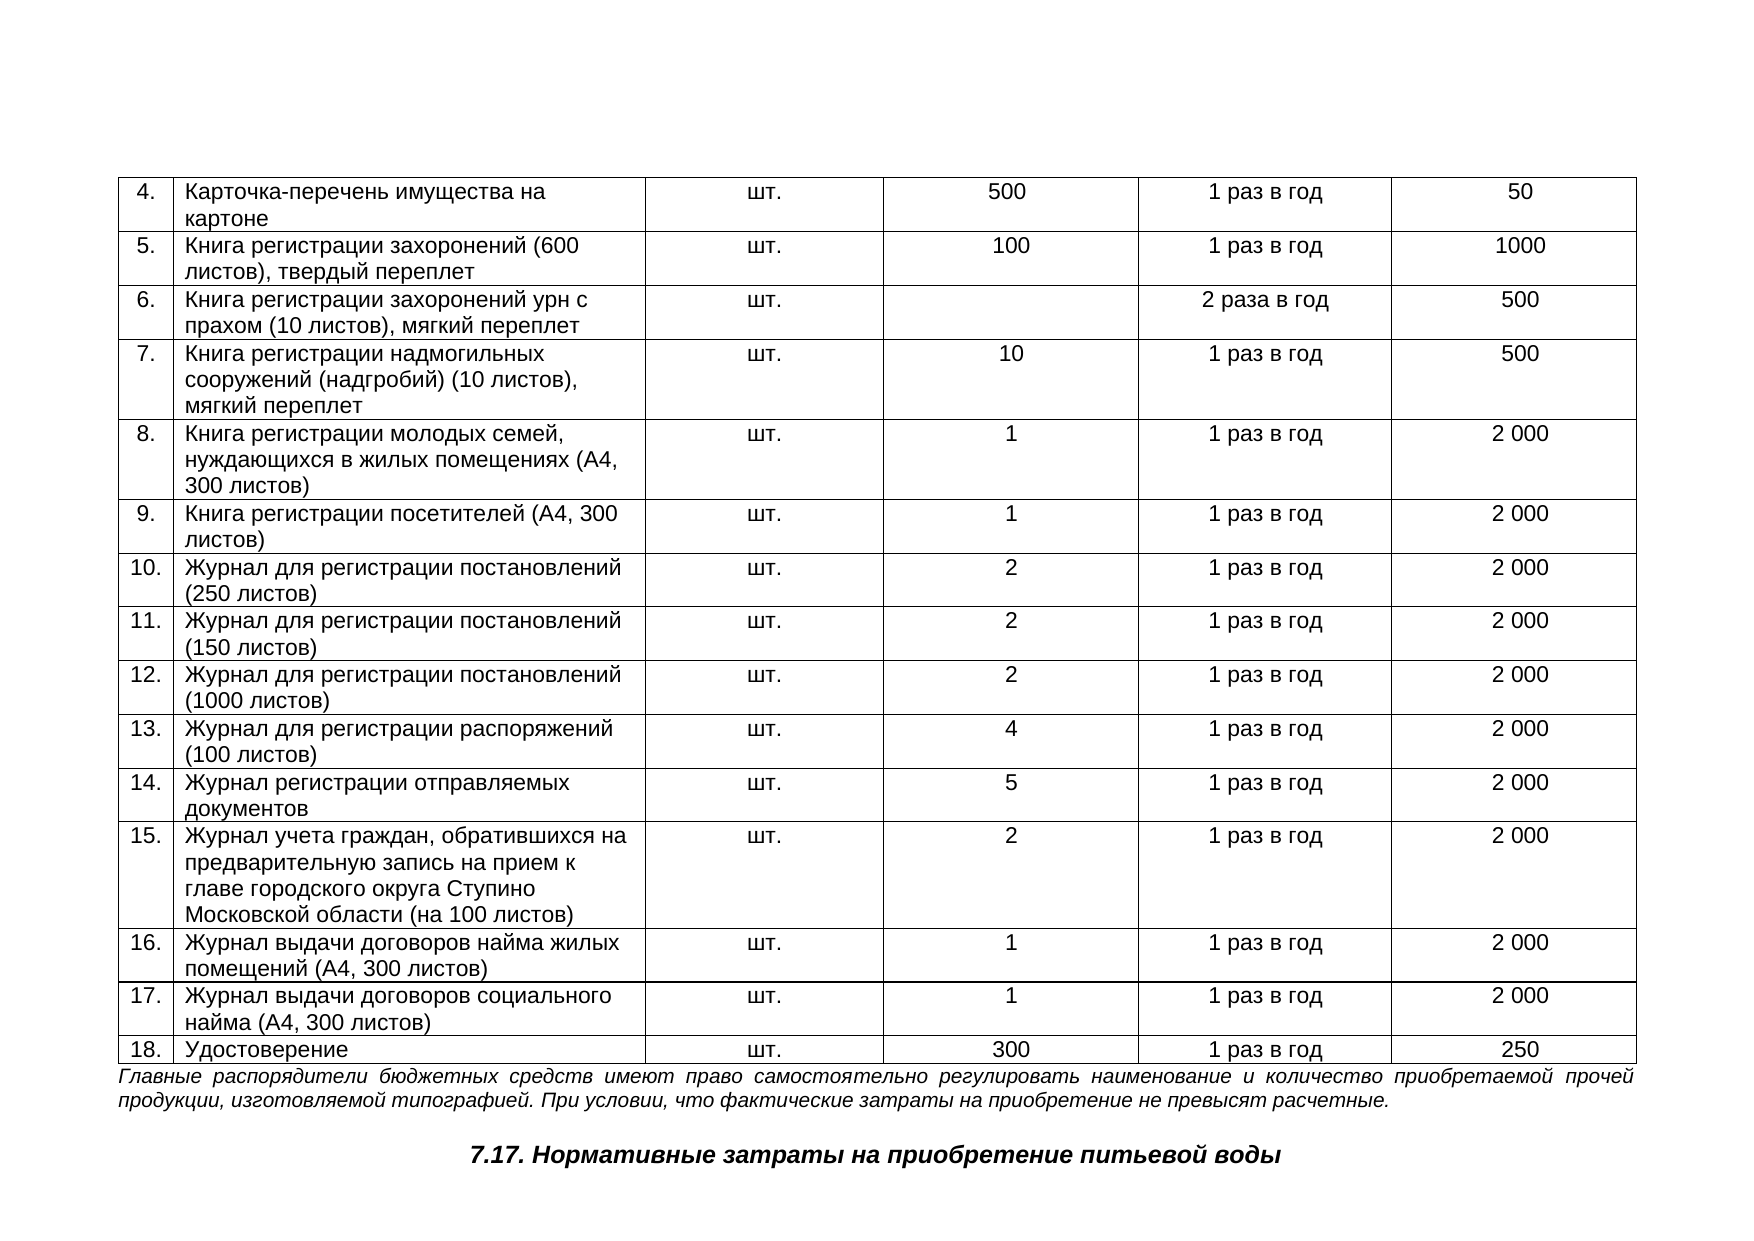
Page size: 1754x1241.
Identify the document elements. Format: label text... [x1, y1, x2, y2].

table_cell 10. [119, 554, 173, 606]
table_cell 50 [1392, 178, 1636, 231]
table_cell 1 раз в год [1139, 340, 1391, 418]
table_cell 1 раз в год [1139, 661, 1391, 714]
table_cell 11. [119, 607, 173, 660]
table_cell Журнал для регистрации распоряжений (100 листов) [174, 715, 645, 767]
table_cell 2 [884, 661, 1138, 714]
table_cell 2 000 [1392, 929, 1636, 981]
table_cell шт. [646, 1036, 883, 1062]
table_cell 7. [119, 340, 173, 418]
table_cell Журнал выдачи договоров социального найма (А4, 300 листов) [174, 983, 645, 1035]
table_cell 2 000 [1392, 661, 1636, 714]
table_cell Книга регистрации посетителей (А4, 300 листов) [174, 500, 645, 552]
table_cell 2 [884, 607, 1138, 660]
table_cell 500 [1392, 286, 1636, 338]
table_cell 4. [119, 178, 173, 231]
table_cell 1 [884, 929, 1138, 981]
table_cell 2 000 [1392, 420, 1636, 499]
table_cell шт. [646, 554, 883, 606]
table_cell 8. [119, 420, 173, 499]
table_cell 6. [119, 286, 173, 338]
table_cell 1 раз в год [1139, 232, 1391, 285]
table_cell шт. [646, 769, 883, 821]
table_cell 1 раз в год [1139, 554, 1391, 606]
table_cell шт. [646, 822, 883, 928]
table_cell 500 [884, 178, 1138, 231]
table_cell 2 [884, 822, 1138, 928]
table_cell 2 [884, 554, 1138, 606]
table_cell Карточка-перечень имущества на картоне [174, 178, 645, 231]
table_cell 2 000 [1392, 607, 1636, 660]
table_cell Журнал для регистрации постановлений (1000 листов) [174, 661, 645, 714]
table_cell 2 000 [1392, 769, 1636, 821]
table_cell Книга регистрации надмогильных сооружений (надгробий) (10 листов), мягкий переплет [174, 340, 645, 418]
table_cell шт. [646, 661, 883, 714]
table_cell 15. [119, 822, 173, 928]
table_cell 1 раз в год [1139, 1036, 1391, 1062]
table_cell 14. [119, 769, 173, 821]
table_cell 16. [119, 929, 173, 981]
table_cell шт. [646, 983, 883, 1035]
table_cell 9. [119, 500, 173, 552]
table_cell 1 раз в год [1139, 607, 1391, 660]
table_cell 500 [1392, 340, 1636, 418]
table_cell 1 [884, 983, 1138, 1035]
table_cell 1 [884, 500, 1138, 552]
table_cell 18. [119, 1036, 173, 1062]
table_cell Журнал учета граждан, обратившихся на предварительную запись на прием к главе городского округа Ступино Московской области (на 100 листов) [174, 822, 645, 928]
table_cell 2 000 [1392, 822, 1636, 928]
table_cell 12. [119, 661, 173, 714]
table_cell 1 [884, 420, 1138, 499]
table_cell шт. [646, 178, 883, 231]
table_cell 2 раза в год [1139, 286, 1391, 338]
table_cell шт. [646, 500, 883, 552]
table_cell 300 [884, 1036, 1138, 1062]
table_cell 2 000 [1392, 500, 1636, 552]
table_cell 1 раз в год [1139, 178, 1391, 231]
table_cell 4 [884, 715, 1138, 767]
table_cell шт. [646, 420, 883, 499]
table_cell шт. [646, 232, 883, 285]
table_cell Книга регистрации молодых семей, нуждающихся в жилых помещениях (А4, 300 листов) [174, 420, 645, 499]
table_cell 250 [1392, 1036, 1636, 1062]
table_cell 5 [884, 769, 1138, 821]
table_cell 1 раз в год [1139, 983, 1391, 1035]
table_cell 5. [119, 232, 173, 285]
table_cell шт. [646, 607, 883, 660]
table_cell 1 раз в год [1139, 822, 1391, 928]
text 7.17. Нормативные затраты на приобретение питьевой воды [118, 1140, 1636, 1169]
table_cell Журнал выдачи договоров найма жилых помещений (А4, 300 листов) [174, 929, 645, 981]
table_cell шт. [646, 715, 883, 767]
table_cell Журнал для регистрации постановлений (150 листов) [174, 607, 645, 660]
table_cell 17. [119, 983, 173, 1035]
table_cell [884, 286, 1138, 338]
table_cell 2 000 [1392, 554, 1636, 606]
table_cell 1 раз в год [1139, 929, 1391, 981]
table_cell 2 000 [1392, 715, 1636, 767]
table_cell 10 [884, 340, 1138, 418]
table_cell 1000 [1392, 232, 1636, 285]
table_cell Удостоверение [174, 1036, 645, 1062]
table_cell 13. [119, 715, 173, 767]
table_cell Журнал регистрации отправляемых документов [174, 769, 645, 821]
table_cell 100 [884, 232, 1138, 285]
table_cell Книга регистрации захоронений (600 листов), твердый переплет [174, 232, 645, 285]
table_cell шт. [646, 286, 883, 338]
table_cell шт. [646, 929, 883, 981]
table_cell 1 раз в год [1139, 420, 1391, 499]
table_cell 1 раз в год [1139, 715, 1391, 767]
table_cell 1 раз в год [1139, 500, 1391, 552]
text Главные распорядители бюджетных средств имеют право самостоятельно регулировать наименование и количество приобретаемой прочей продукции, изготовляемой типографией. При условии, что фактические затраты на приобретение не превысят расчетные. [118, 1064, 1636, 1111]
table_cell 1 раз в год [1139, 769, 1391, 821]
table_cell шт. [646, 340, 883, 418]
table_cell Книга регистрации захоронений урн с прахом (10 листов), мягкий переплет [174, 286, 645, 338]
table_cell 2 000 [1392, 983, 1636, 1035]
table_cell Журнал для регистрации постановлений (250 листов) [174, 554, 645, 606]
